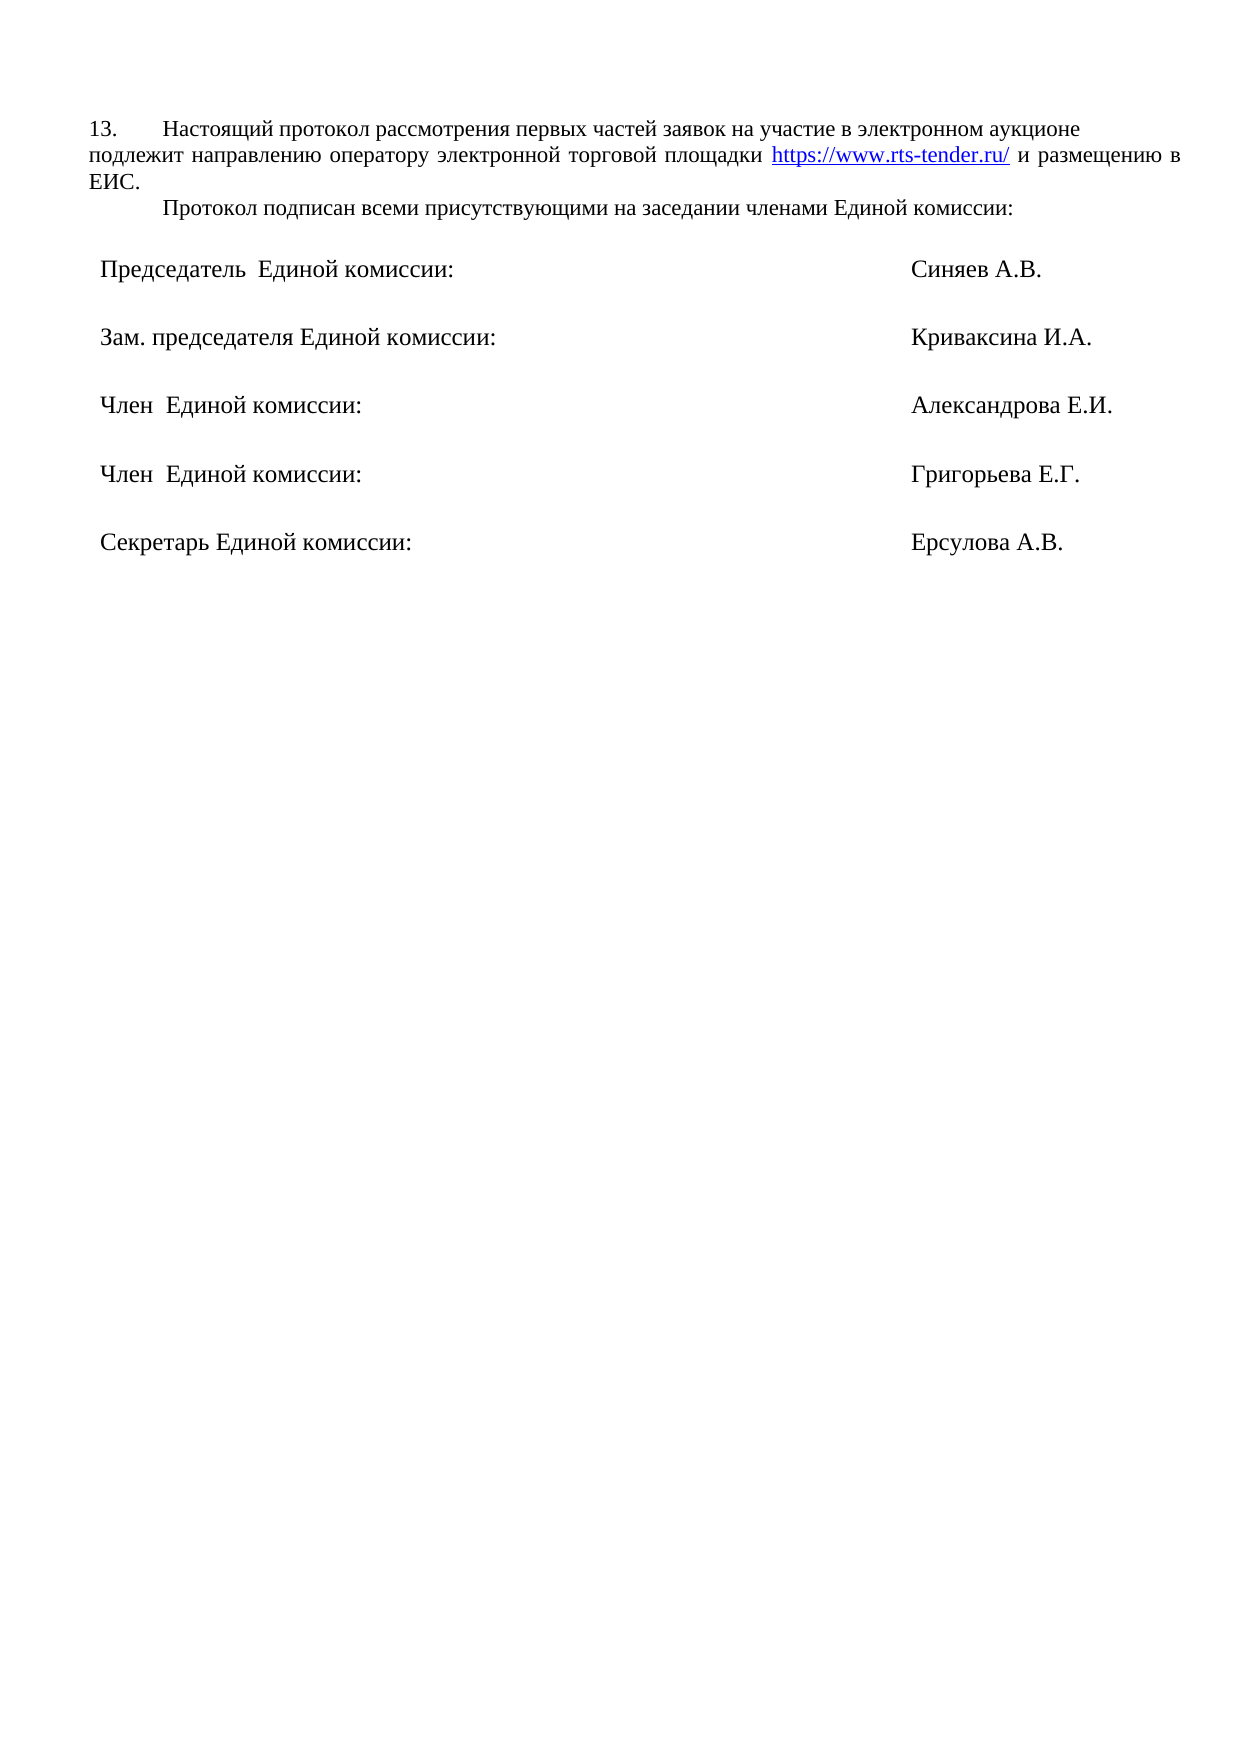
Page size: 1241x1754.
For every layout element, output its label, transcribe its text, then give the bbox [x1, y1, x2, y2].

table_cell Ерсулова А.В. [900, 527, 1166, 595]
table_header Синяев А.В. [900, 254, 1166, 322]
table_cell Секретарь Единой комиссии: [89, 527, 899, 595]
table_cell Александрова Е.И. [900, 391, 1166, 459]
table_cell Зам. председателя Единой комиссии: [89, 322, 899, 391]
table_cell Член Единой комиссии: [89, 391, 899, 459]
table_cell Григорьева Е.Г. [900, 459, 1166, 527]
table_header Председатель Единой комиссии: [89, 254, 899, 322]
text 13. Настоящий протокол рассмотрения первых частей заявок на участие в электронном аукционе [89, 115, 1181, 141]
text Протокол подписан всеми присутствующими на заседании членами Единой комиссии: [89, 194, 1181, 220]
table_cell Криваксина И.А. [900, 322, 1166, 391]
table_cell Член Единой комиссии: [89, 459, 899, 527]
text подлежит направлению оператору электронной торговой площадки https://www.rts-tender.ru/ и размещению в ЕИС. [89, 141, 1181, 194]
